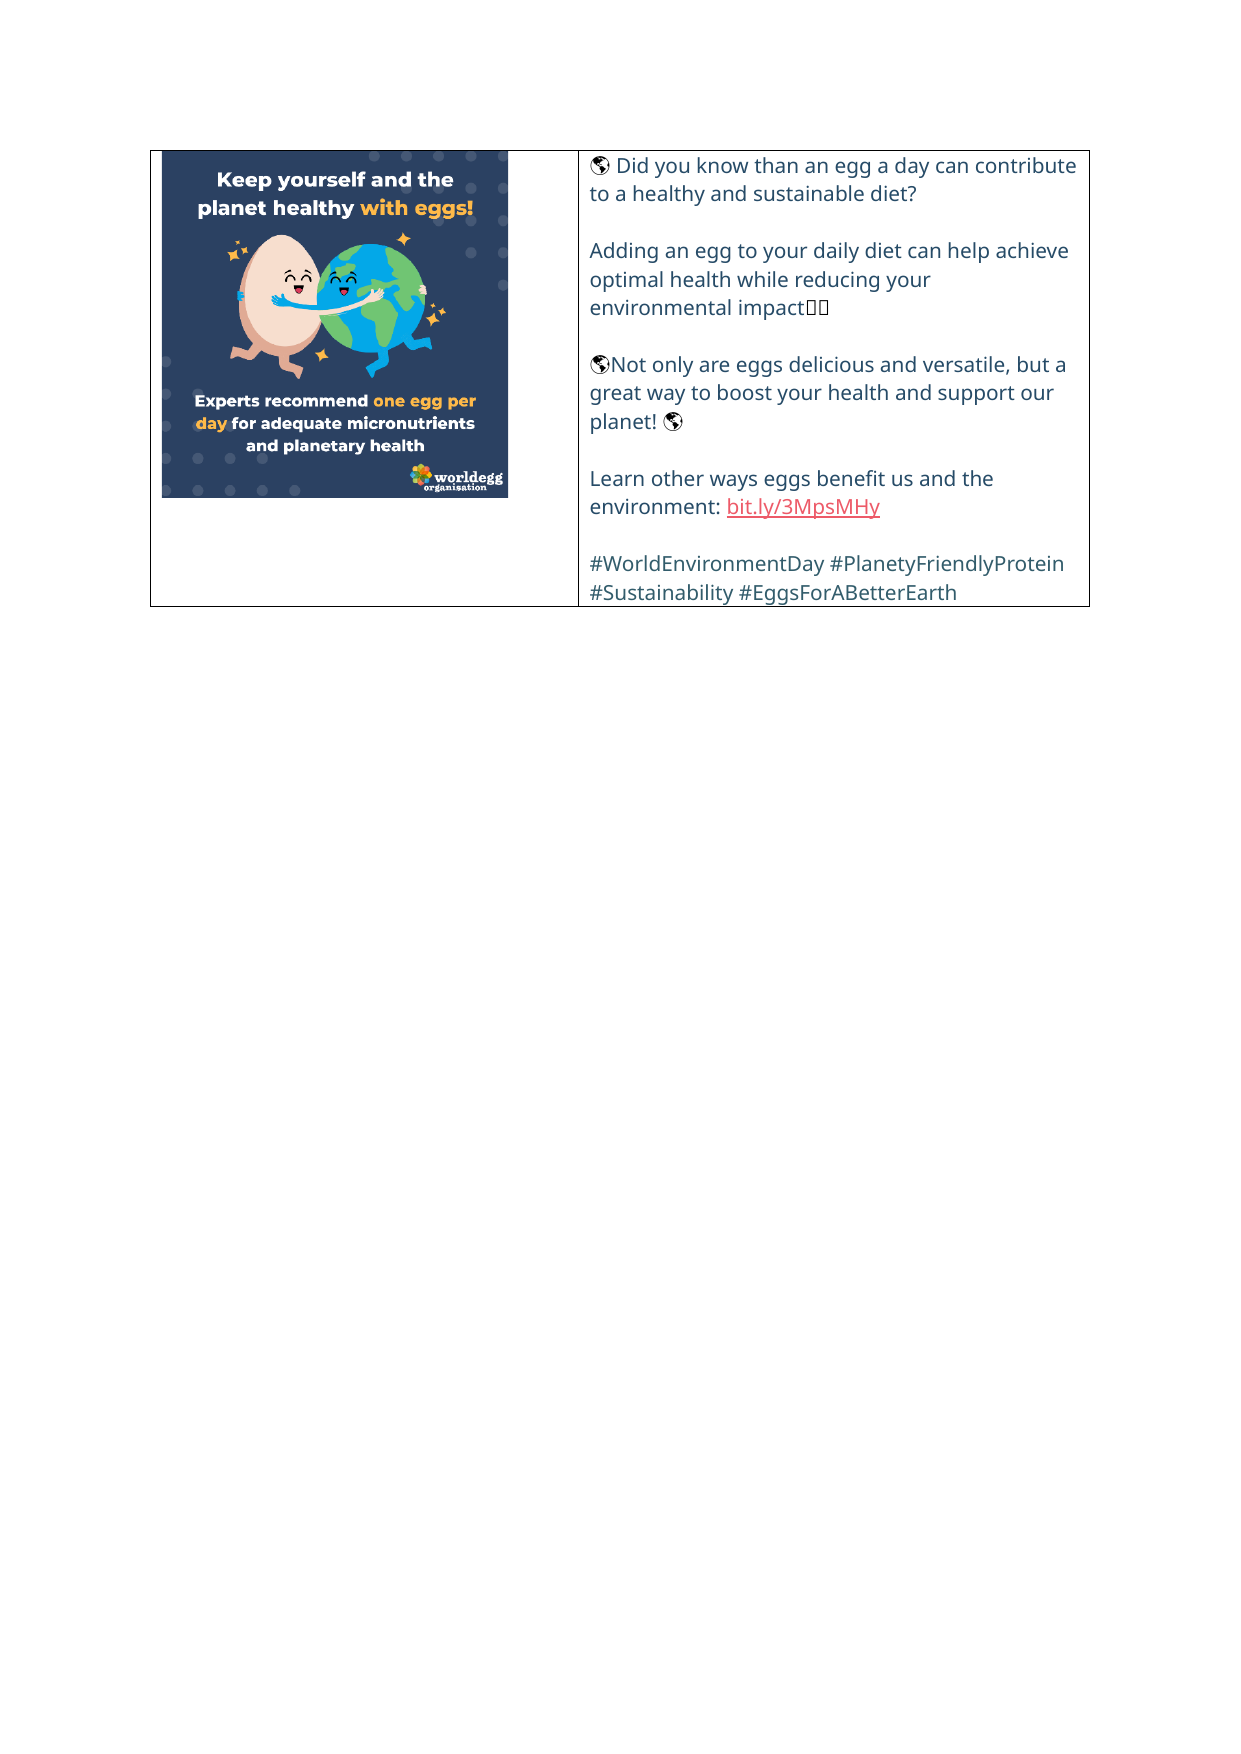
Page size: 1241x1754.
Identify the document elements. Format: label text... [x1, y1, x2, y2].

table_cell [151, 151, 578, 606]
table_cell 🥚🌎 Did you know than an egg a day can contribute to a healthy and sustainable diet? Adding an egg to your daily diet can help achieve optimal health while reducing your environmental impact🌱🌿 💚🌎Not only are eggs delicious and versatile, but a great way to boost your health and support our planet! 🌎💚 Learn other ways eggs benefit us and the environment: bit.ly/3MpsMHy #WorldEnvironmentDay #PlanetyFriendlyProtein #Sustainability #EggsForABetterEarth [579, 151, 1089, 606]
picture [161, 151, 509, 498]
